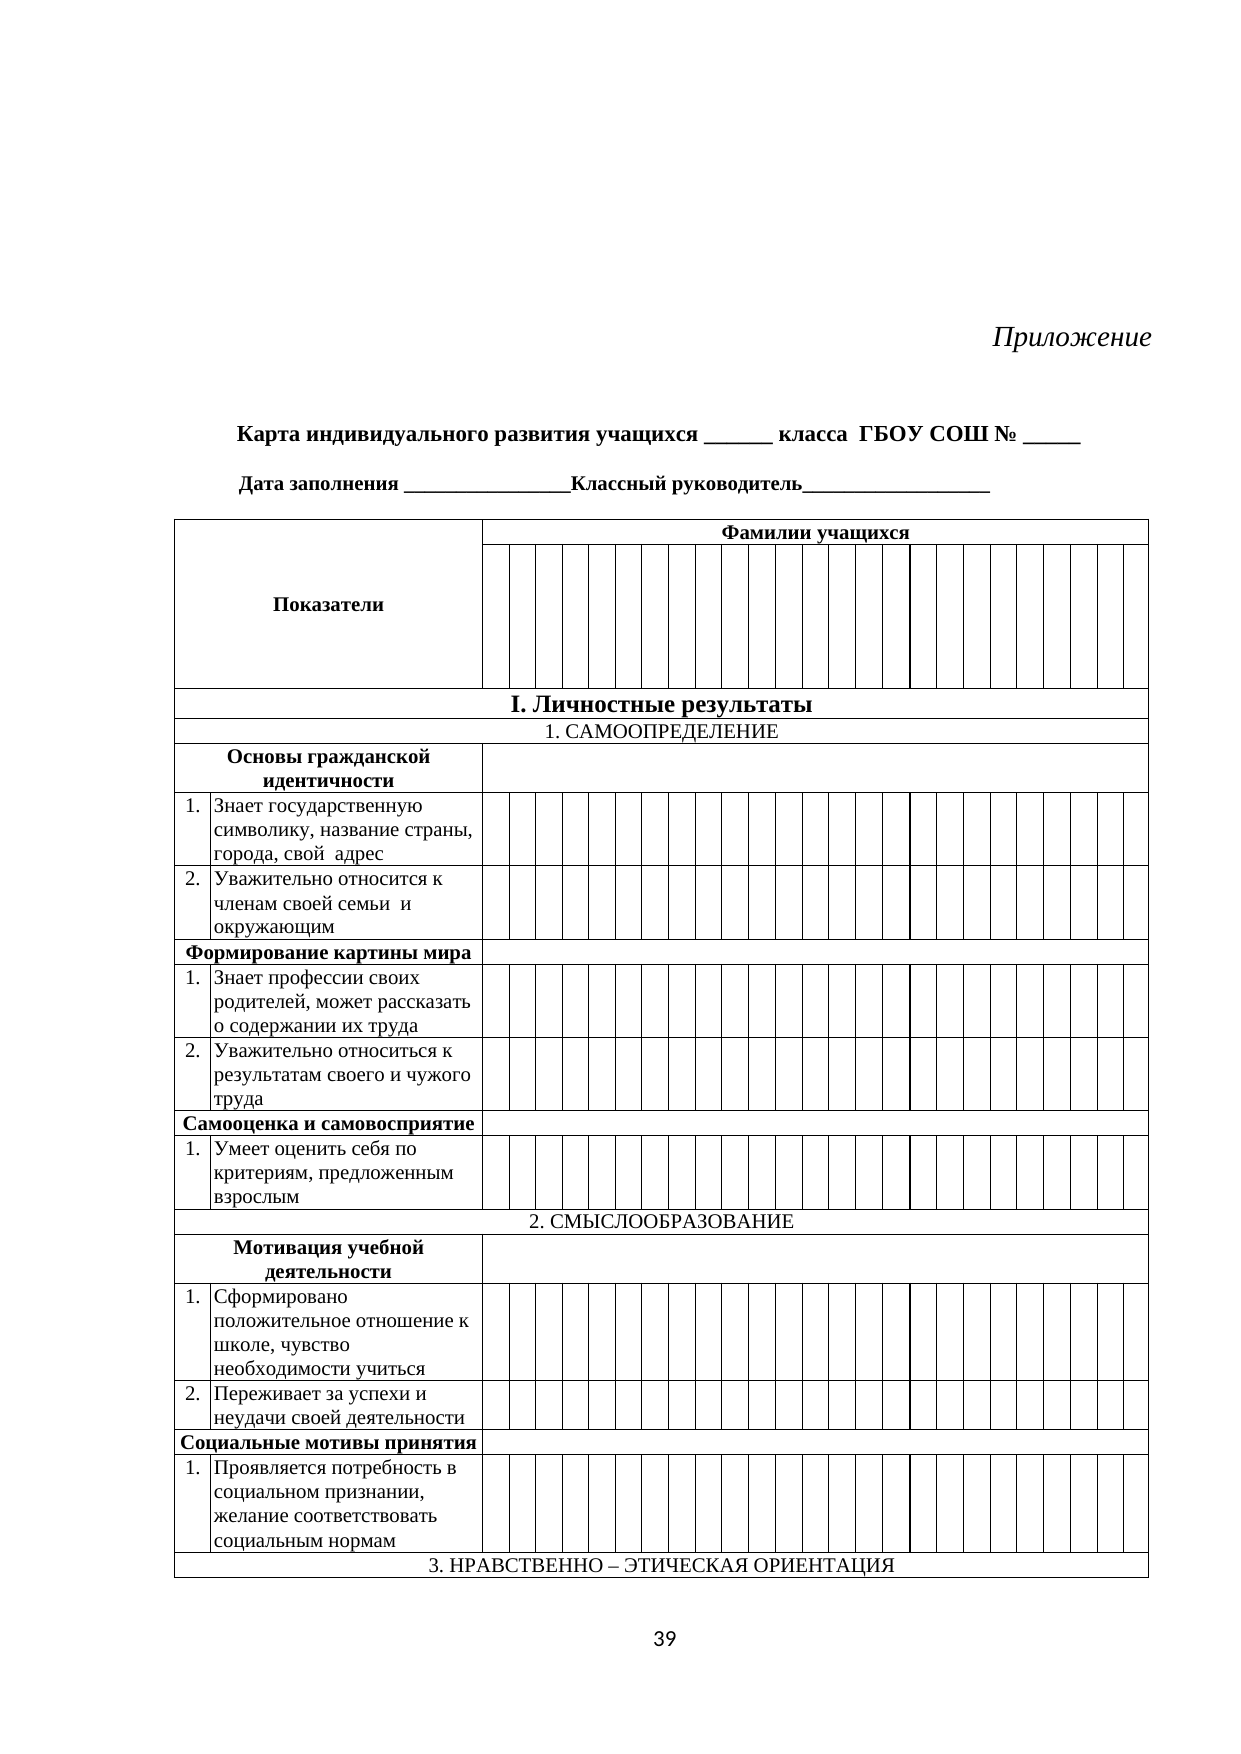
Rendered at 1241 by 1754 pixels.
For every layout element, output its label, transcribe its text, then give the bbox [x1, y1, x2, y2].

table_cell [829, 965, 855, 1037]
table_cell Знает государственную символику, название страны, города, свой адрес [211, 793, 482, 865]
table_cell [563, 866, 588, 938]
table_cell [749, 1455, 775, 1552]
table_cell 1. [175, 793, 210, 865]
table_cell [1017, 1284, 1043, 1380]
table_cell [776, 1284, 802, 1380]
table_cell [510, 1455, 535, 1552]
table_cell [642, 545, 668, 688]
table_cell [1124, 1284, 1148, 1380]
table_cell [616, 965, 641, 1037]
table_cell [510, 545, 535, 688]
table_cell [803, 965, 828, 1037]
table_cell [536, 965, 562, 1037]
table_cell [589, 1136, 615, 1208]
table_cell [911, 793, 936, 865]
table_cell [937, 1284, 963, 1380]
table_cell [829, 545, 855, 688]
table_cell Переживает за успехи и неудачи своей деятельности [211, 1381, 482, 1429]
table_cell [1017, 1381, 1043, 1429]
table_cell [483, 1381, 509, 1429]
table_cell [991, 1381, 1016, 1429]
table_cell [563, 1381, 588, 1429]
table_cell [563, 1284, 588, 1380]
table_cell [510, 1136, 535, 1208]
table_cell Умеет оценить себя по критериям, предложенным взрослым [211, 1136, 482, 1208]
table_cell [883, 965, 909, 1037]
table_cell [696, 793, 721, 865]
table_cell [749, 965, 775, 1037]
table_cell [749, 793, 775, 865]
table_cell [589, 793, 615, 865]
table_cell [1071, 965, 1097, 1037]
table_cell [1044, 545, 1070, 688]
table_cell [483, 940, 1148, 964]
table_cell [616, 1455, 641, 1552]
table_cell [776, 1455, 802, 1552]
table_cell [1098, 1136, 1123, 1208]
table_cell Сформировано положительное отношение к школе, чувство необходимости учиться [211, 1284, 482, 1380]
table_cell [1124, 1455, 1148, 1552]
table_cell [1044, 1381, 1070, 1429]
table_cell Проявляется потребность в социальном признании, желание соответствовать социальным нормам [211, 1455, 482, 1552]
table_cell [776, 965, 802, 1037]
table_cell [642, 793, 668, 865]
table_cell [483, 1430, 1148, 1454]
table_cell [803, 793, 828, 865]
table_cell [696, 1136, 721, 1208]
table_cell [1071, 793, 1097, 865]
text Дата заполнения ________________Классный руководитель__________________ [88, 470, 1140, 494]
table_cell [964, 965, 990, 1037]
table_cell Знает профессии своих родителей, может рассказать о содержании их труда [211, 965, 482, 1037]
table_cell [883, 793, 909, 865]
table_cell [883, 545, 909, 688]
table_cell [642, 965, 668, 1037]
table_cell [856, 1381, 882, 1429]
table_cell [589, 1284, 615, 1380]
table_cell [483, 965, 509, 1037]
table_cell [829, 1136, 855, 1208]
table_cell [642, 866, 668, 938]
table_cell [991, 793, 1016, 865]
table_cell [483, 545, 509, 688]
table_cell [696, 545, 721, 688]
table_cell [669, 1284, 695, 1380]
table_cell [803, 866, 828, 938]
table_cell [642, 1455, 668, 1552]
table_cell [1124, 1381, 1148, 1429]
table_cell [856, 545, 882, 688]
table_cell [911, 1284, 936, 1380]
table_cell Основы гражданской идентичности [175, 744, 482, 792]
table_cell [536, 1136, 562, 1208]
table_cell [991, 965, 1016, 1037]
table_cell [803, 1284, 828, 1380]
table_cell [829, 1381, 855, 1429]
table_cell [911, 1381, 936, 1429]
table_cell [1124, 1136, 1148, 1208]
table_cell [856, 1136, 882, 1208]
table_cell [1098, 965, 1123, 1037]
table_cell [749, 866, 775, 938]
table_cell [1017, 965, 1043, 1037]
table_cell 1. [175, 1284, 210, 1380]
table_cell [722, 1381, 748, 1429]
table_cell [722, 866, 748, 938]
table_cell [1124, 866, 1148, 938]
table_cell [563, 545, 588, 688]
table_cell [510, 866, 535, 938]
table_cell [483, 1455, 509, 1552]
table_cell [722, 1038, 748, 1110]
table_cell [510, 793, 535, 865]
table_cell [749, 1038, 775, 1110]
table_cell 3. НРАВСТВЕННО – ЭТИЧЕСКАЯ ОРИЕНТАЦИЯ [175, 1553, 1148, 1577]
table_header Фамилии учащихся [483, 520, 1148, 544]
table_cell [1098, 1284, 1123, 1380]
table_cell 2. [175, 1038, 210, 1110]
table_cell [829, 1284, 855, 1380]
table_cell [991, 1455, 1016, 1552]
table_cell [937, 965, 963, 1037]
table_cell Формирование картины мира [175, 940, 482, 964]
table_cell [1098, 1038, 1123, 1110]
table_cell [937, 1381, 963, 1429]
table_cell [696, 1038, 721, 1110]
table_cell [964, 866, 990, 938]
table_cell [589, 1038, 615, 1110]
table_cell [803, 545, 828, 688]
table_cell [1044, 1038, 1070, 1110]
table_cell [1044, 1284, 1070, 1380]
table_cell Мотивация учебной деятельности [175, 1235, 482, 1283]
table_cell [883, 1284, 909, 1380]
table_cell [911, 1455, 936, 1552]
table_cell 2. [175, 866, 210, 938]
table_cell [964, 1381, 990, 1429]
table_cell [856, 965, 882, 1037]
table_cell [776, 866, 802, 938]
table_cell [856, 793, 882, 865]
table_cell [1044, 1136, 1070, 1208]
table_cell [642, 1381, 668, 1429]
table_cell [1071, 1455, 1097, 1552]
table_cell [829, 1455, 855, 1552]
table_cell [1017, 793, 1043, 865]
table_cell [536, 1455, 562, 1552]
table_cell [616, 1038, 641, 1110]
table_cell [991, 1136, 1016, 1208]
table_cell [1124, 793, 1148, 865]
list Приложение [183, 319, 1152, 353]
table_cell [1017, 1136, 1043, 1208]
table_cell [883, 1381, 909, 1429]
table_cell [829, 866, 855, 938]
table_cell [964, 1284, 990, 1380]
table_cell [803, 1381, 828, 1429]
table_cell [1124, 1038, 1148, 1110]
table_cell [911, 965, 936, 1037]
table_cell [696, 1284, 721, 1380]
table_cell [722, 1284, 748, 1380]
table_cell [964, 793, 990, 865]
table_cell [803, 1038, 828, 1110]
table_cell Уважительно относиться к результатам своего и чужого труда [211, 1038, 482, 1110]
table_cell [536, 1038, 562, 1110]
table_cell [883, 866, 909, 938]
table_cell [1017, 866, 1043, 938]
table_cell [536, 793, 562, 865]
table_cell [669, 1038, 695, 1110]
table_cell [642, 1038, 668, 1110]
table_cell [749, 1136, 775, 1208]
table_cell [829, 793, 855, 865]
table_cell [1098, 866, 1123, 938]
table_cell [616, 1136, 641, 1208]
table_cell [589, 545, 615, 688]
table_cell [1124, 545, 1148, 688]
table_cell [616, 1381, 641, 1429]
table_cell [616, 793, 641, 865]
table_cell [1098, 1381, 1123, 1429]
table_cell [536, 545, 562, 688]
table_cell [536, 1381, 562, 1429]
table_cell [1098, 545, 1123, 688]
table_cell [1071, 1038, 1097, 1110]
table_cell 1. [175, 1455, 210, 1552]
table_cell 1. САМООПРЕДЕЛЕНИЕ [175, 719, 1148, 743]
table_cell [616, 545, 641, 688]
table_cell [722, 545, 748, 688]
table_cell [669, 866, 695, 938]
table_cell [510, 1038, 535, 1110]
table_cell [749, 1284, 775, 1380]
table_cell [937, 1136, 963, 1208]
table_cell [1017, 1455, 1043, 1552]
table_cell [696, 965, 721, 1037]
table_cell [669, 1455, 695, 1552]
table_cell [911, 866, 936, 938]
table_cell [803, 1455, 828, 1552]
table_cell [911, 1136, 936, 1208]
table_cell [937, 545, 963, 688]
table_cell Уважительно относится к членам своей семьи и окружающим [211, 866, 482, 938]
table_cell [722, 965, 748, 1037]
table_cell [937, 1455, 963, 1552]
table_cell [856, 1455, 882, 1552]
table_cell [483, 1111, 1148, 1135]
table_cell 1. [175, 1136, 210, 1208]
table_cell [483, 1038, 509, 1110]
table_cell [669, 965, 695, 1037]
table_cell [483, 866, 509, 938]
table_cell [483, 793, 509, 865]
table_cell [1044, 866, 1070, 938]
table_cell [669, 545, 695, 688]
table_cell [964, 545, 990, 688]
table_cell [911, 545, 936, 688]
table_cell [722, 793, 748, 865]
table_cell [510, 1284, 535, 1380]
table_cell [616, 1284, 641, 1380]
table_cell [536, 866, 562, 938]
table_cell [1071, 1381, 1097, 1429]
table_header Показатели [175, 520, 482, 688]
table_cell [642, 1136, 668, 1208]
table_cell [991, 545, 1016, 688]
table_cell 2. [175, 1381, 210, 1429]
table_cell [1044, 793, 1070, 865]
table_cell [669, 793, 695, 865]
table_cell [696, 1381, 721, 1429]
table_cell [803, 1136, 828, 1208]
table_cell [589, 866, 615, 938]
table_cell [536, 1284, 562, 1380]
table_cell [483, 1284, 509, 1380]
table_cell [563, 965, 588, 1037]
table_cell [483, 744, 1148, 792]
table_cell [563, 1455, 588, 1552]
table_cell [696, 1455, 721, 1552]
table_cell [937, 1038, 963, 1110]
table_cell [856, 1284, 882, 1380]
table_cell [776, 793, 802, 865]
table_cell [1071, 1284, 1097, 1380]
table_cell [722, 1455, 748, 1552]
table_cell [1071, 545, 1097, 688]
table_cell [964, 1038, 990, 1110]
table_cell [696, 866, 721, 938]
table_cell [669, 1381, 695, 1429]
table_cell [510, 1381, 535, 1429]
table_cell [616, 866, 641, 938]
table_cell [483, 1235, 1148, 1283]
table_cell Самооценка и самовосприятие [175, 1111, 482, 1135]
table_cell [1098, 793, 1123, 865]
table_cell [991, 1284, 1016, 1380]
table_cell [563, 1038, 588, 1110]
table_cell [964, 1455, 990, 1552]
table_cell [1044, 965, 1070, 1037]
table_cell [856, 1038, 882, 1110]
table_cell [776, 545, 802, 688]
table_cell [911, 1038, 936, 1110]
table_cell [856, 866, 882, 938]
table_cell [776, 1381, 802, 1429]
table_cell [510, 965, 535, 1037]
table_cell [1124, 965, 1148, 1037]
table_cell [964, 1136, 990, 1208]
table_cell 2. СМЫСЛООБРАЗОВАНИЕ [175, 1210, 1148, 1233]
table_cell [589, 1381, 615, 1429]
table_cell [749, 545, 775, 688]
table_cell [1071, 866, 1097, 938]
table_cell 1. [175, 965, 210, 1037]
table_cell [883, 1455, 909, 1552]
table_cell [1017, 1038, 1043, 1110]
table_cell [991, 1038, 1016, 1110]
table_cell [1017, 545, 1043, 688]
table_cell [563, 793, 588, 865]
table_cell [883, 1038, 909, 1110]
table_cell [1098, 1455, 1123, 1552]
table_cell [1044, 1455, 1070, 1552]
table_cell [776, 1038, 802, 1110]
table_cell [749, 1381, 775, 1429]
table_cell [776, 1136, 802, 1208]
table_cell [883, 1136, 909, 1208]
table_cell [483, 1136, 509, 1208]
table_cell [937, 793, 963, 865]
table_cell [669, 1136, 695, 1208]
table_cell [829, 1038, 855, 1110]
table_cell [642, 1284, 668, 1380]
table_cell [563, 1136, 588, 1208]
text Карта индивидуального развития учащихся ______ класса ГБОУ СОШ № _____ [177, 420, 1140, 446]
table_cell [991, 866, 1016, 938]
table_cell [1071, 1136, 1097, 1208]
table_cell Социальные мотивы принятия [175, 1430, 482, 1454]
table_cell [937, 866, 963, 938]
table_cell [589, 1455, 615, 1552]
table_cell [589, 965, 615, 1037]
table_cell I. Личностные результаты [175, 689, 1148, 718]
table_cell [722, 1136, 748, 1208]
